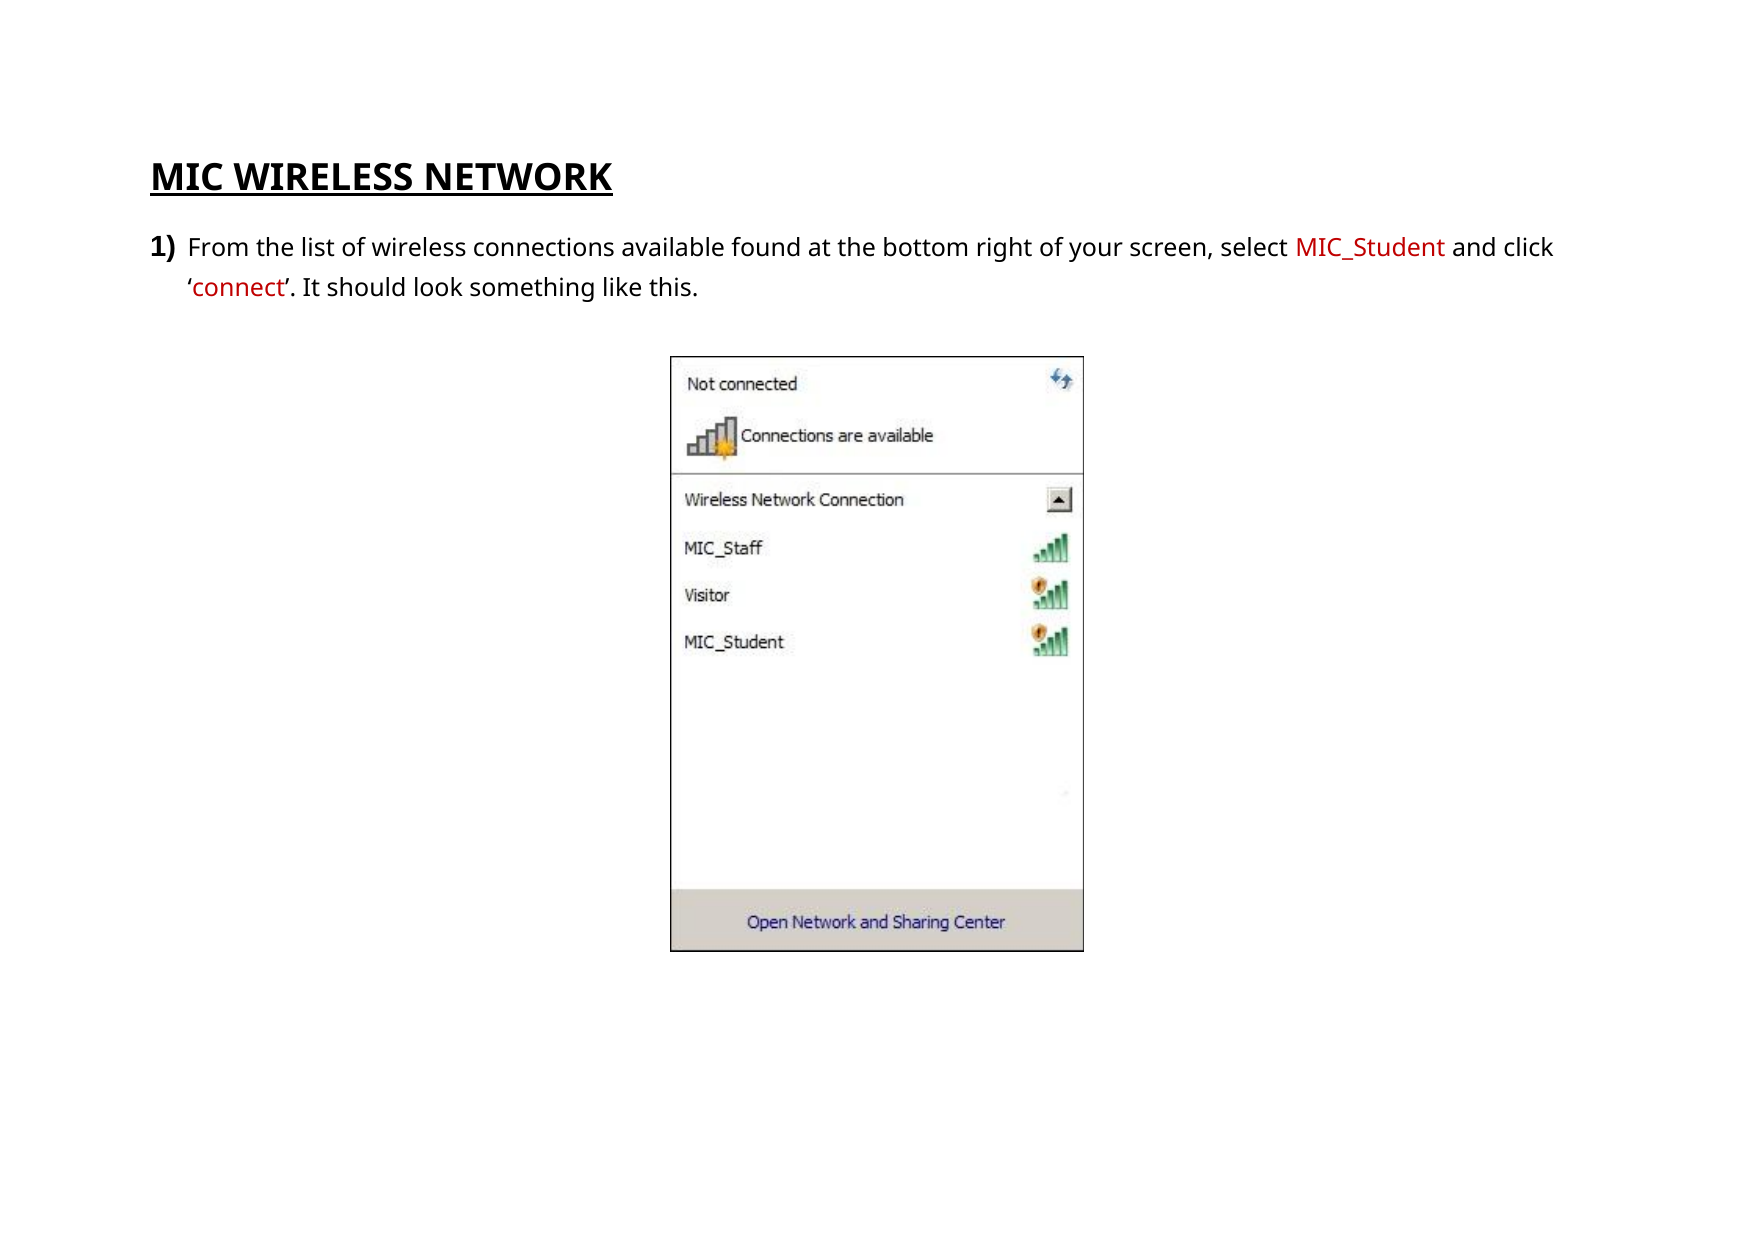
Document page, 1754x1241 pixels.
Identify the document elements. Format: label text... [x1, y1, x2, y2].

text MIC WIRELESS NETWORK [150, 150, 1604, 201]
picture [670, 356, 1084, 952]
list From the list of wireless connections available found at the bottom right of your screen, select MIC_Student and click ‘connect’. It should look something like this. [150, 229, 1604, 303]
